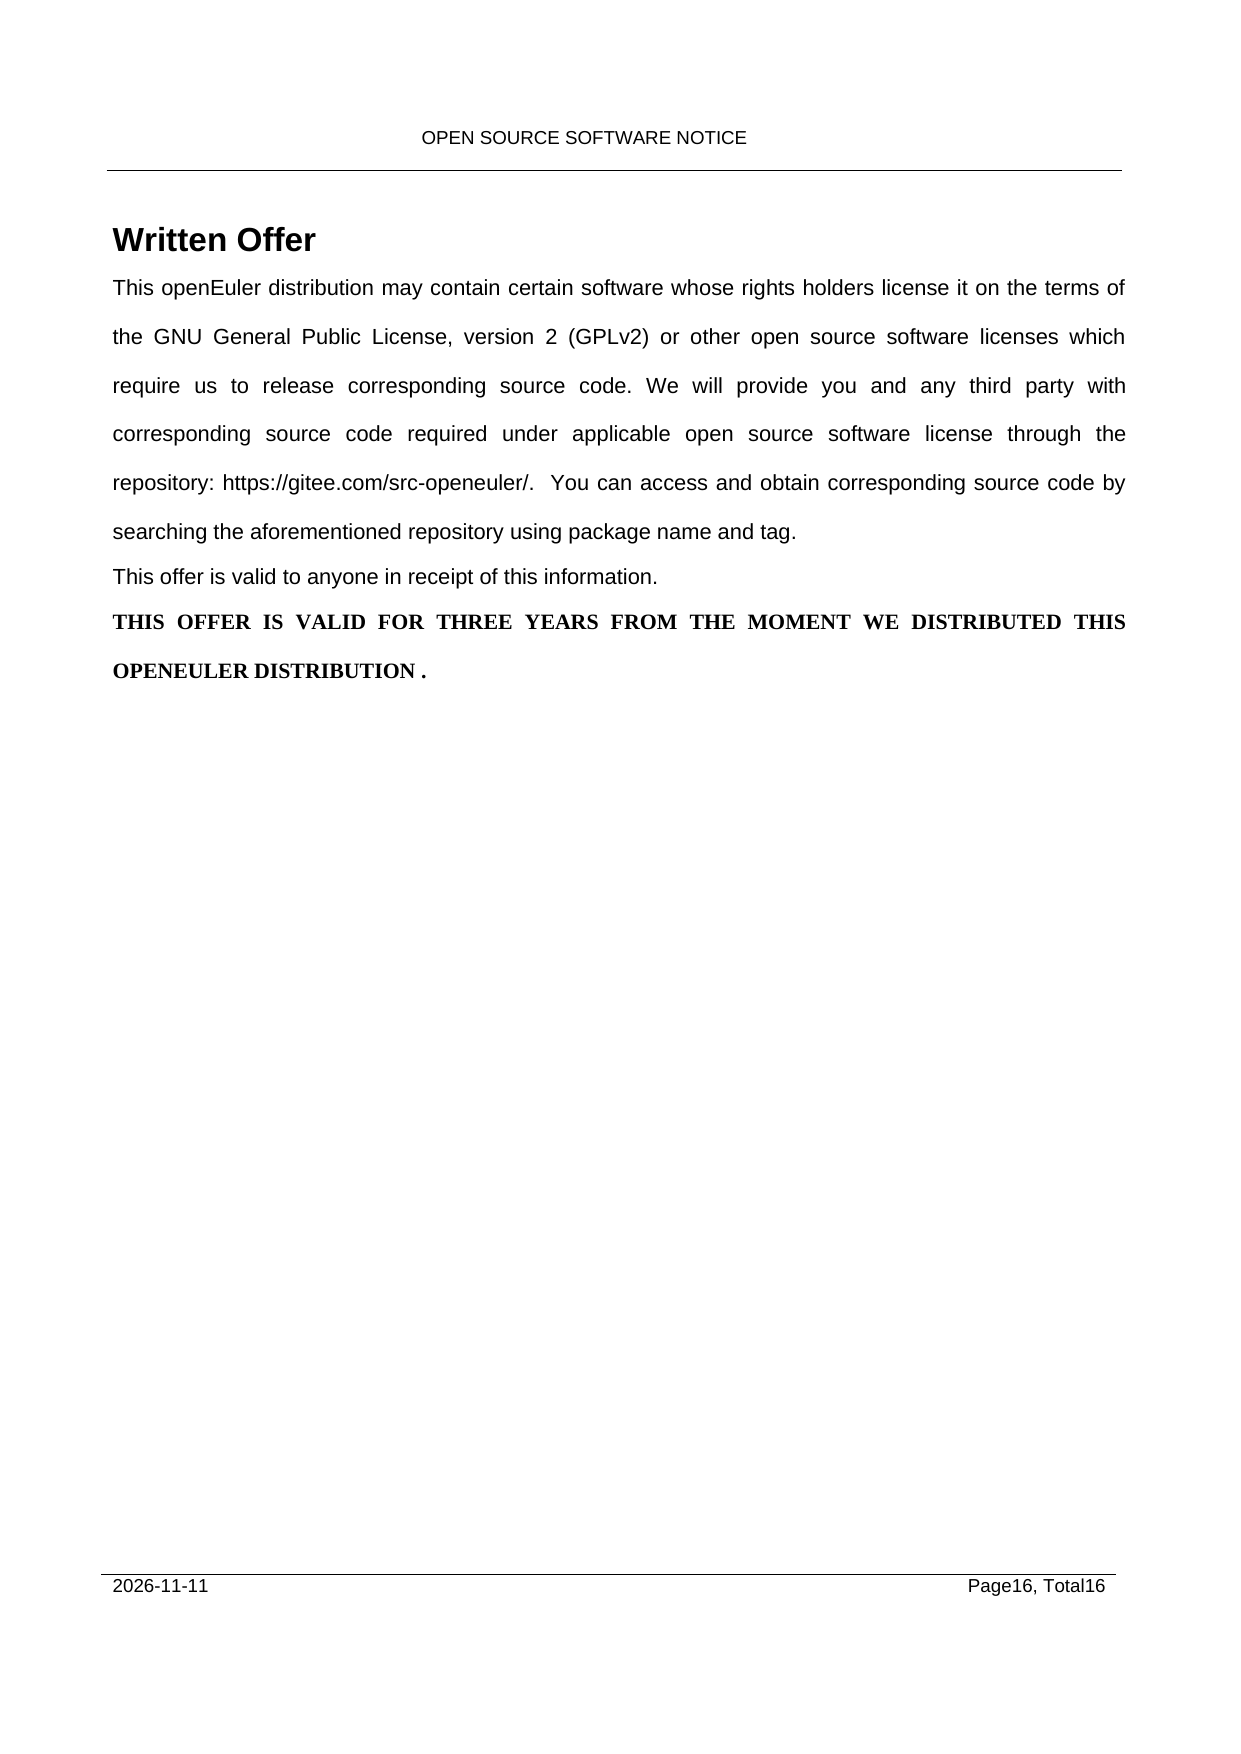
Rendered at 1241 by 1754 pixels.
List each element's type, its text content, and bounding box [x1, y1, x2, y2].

text This offer is valid to anyone in receipt of this information. [112, 560, 1128, 593]
text Written Offer [112, 206, 1128, 271]
text This openEuler distribution may contain certain software whose rights holders license it on the terms of the GNU General Public License, version 2 (GPLv2) or other open source software licenses which require us to release corresponding source code. We will provide you and any third party with corresponding source code required under applicable open source software license through the repository: https://gitee.com/src-openeuler/. You can access and obtain corresponding source code by searching the aforementioned repository using package name and tag. [112, 271, 1128, 548]
text THIS OFFER IS VALID FOR THREE YEARS FROM THE MOMENT WE DISTRIBUTED THIS OPENEULER DISTRIBUTION . [112, 605, 1128, 687]
